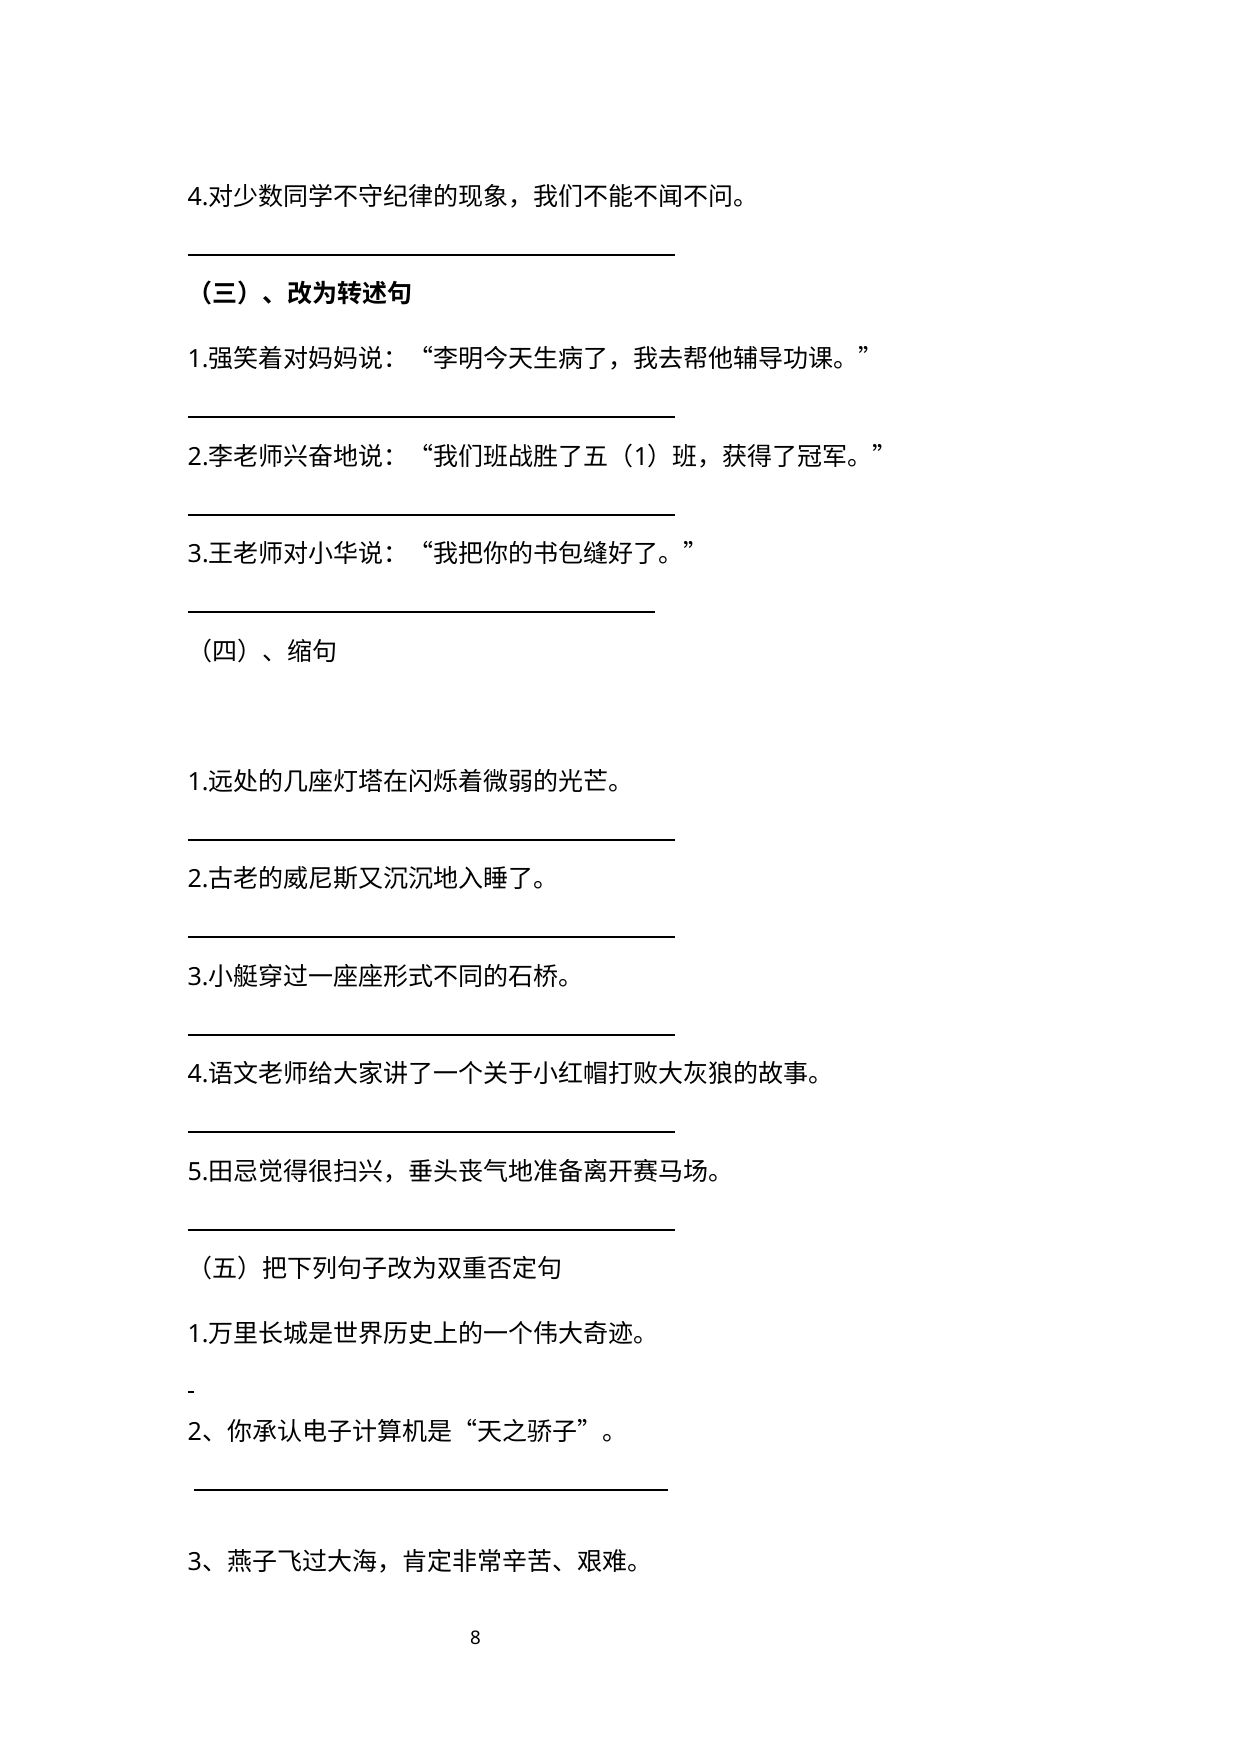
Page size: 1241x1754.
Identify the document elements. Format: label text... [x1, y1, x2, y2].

text （五）把下列句子改为双重否定句 [187, 1234, 1053, 1299]
text 3.王老师对小华说：“我把你的书包缝好了。” [187, 519, 1053, 584]
text 5.田忌觉得很扫兴，垂头丧气地准备离开赛马场。 [187, 1137, 1053, 1202]
text 1.万里长城是世界历史上的一个伟大奇迹。 [187, 1299, 1053, 1364]
text 3、燕子飞过大海，肯定非常辛苦、艰难。 [187, 1527, 1053, 1592]
text 2、你承认电子计算机是“天之骄子”。 [187, 1397, 1053, 1462]
list 、缩句 [187, 617, 1053, 682]
text 2.李老师兴奋地说：“我们班战胜了五（1）班，获得了冠军。” [187, 422, 1053, 487]
text （三）、改为转述句 [187, 259, 1053, 324]
text 1.远处的几座灯塔在闪烁着微弱的光芒。 [187, 747, 1053, 812]
text 4.语文老师给大家讲了一个关于小红帽打败大灰狼的故事。 [187, 1039, 1053, 1104]
text 4.对少数同学不守纪律的现象，我们不能不闻不问。 [187, 162, 1053, 227]
text 1.强笑着对妈妈说：“李明今天生病了，我去帮他辅导功课。” [187, 324, 1053, 389]
text 3.小艇穿过一座座形式不同的石桥。 [187, 942, 1053, 1007]
text 2.古老的威尼斯又沉沉地入睡了。 [187, 844, 1053, 909]
